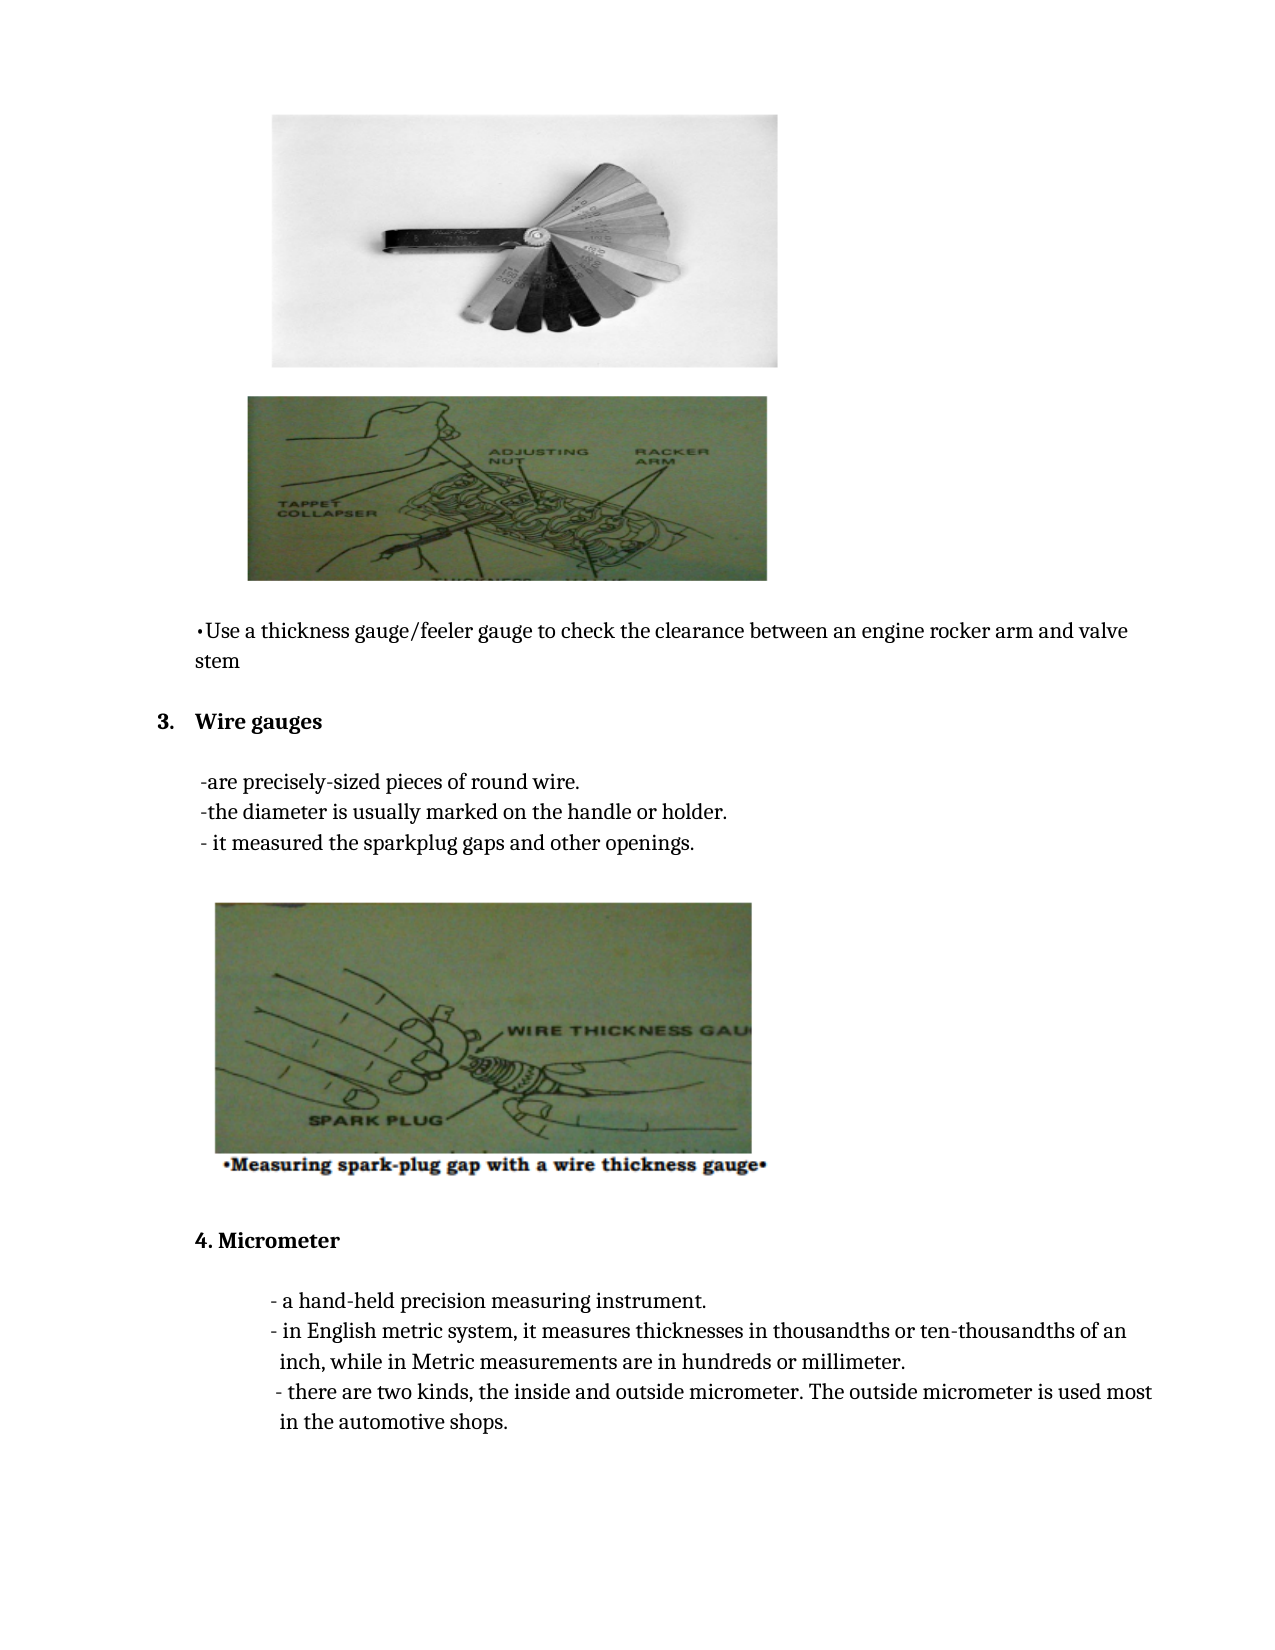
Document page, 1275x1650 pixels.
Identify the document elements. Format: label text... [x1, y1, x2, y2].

text - it measured the sparkplug gaps and other openings. [195, 829, 1170, 856]
text - a hand-held precision measuring instrument. [195, 1288, 1170, 1314]
text - there are two kinds, the inside and outside micrometer. The outside micrometer is used most in the automotive shops. [270, 1379, 1170, 1435]
text -are precisely-sized pieces of round wire. [195, 769, 1170, 795]
picture [195, 105, 796, 583]
picture [195, 889, 788, 1193]
text •Use a thickness gauge/feeler gauge to check the clearance between an engine rocker arm and valve stem [195, 618, 1170, 674]
text - in English metric system, it measures thicknesses in thousandths or ten-thousandths of an inch, while in Metric measurements are in hundreds or millimeter. [270, 1318, 1170, 1375]
text -the diameter is usually marked on the handle or holder. [195, 799, 1170, 825]
list Wire gauges [157, 708, 1170, 735]
text 4. Micrometer [195, 1228, 1170, 1254]
